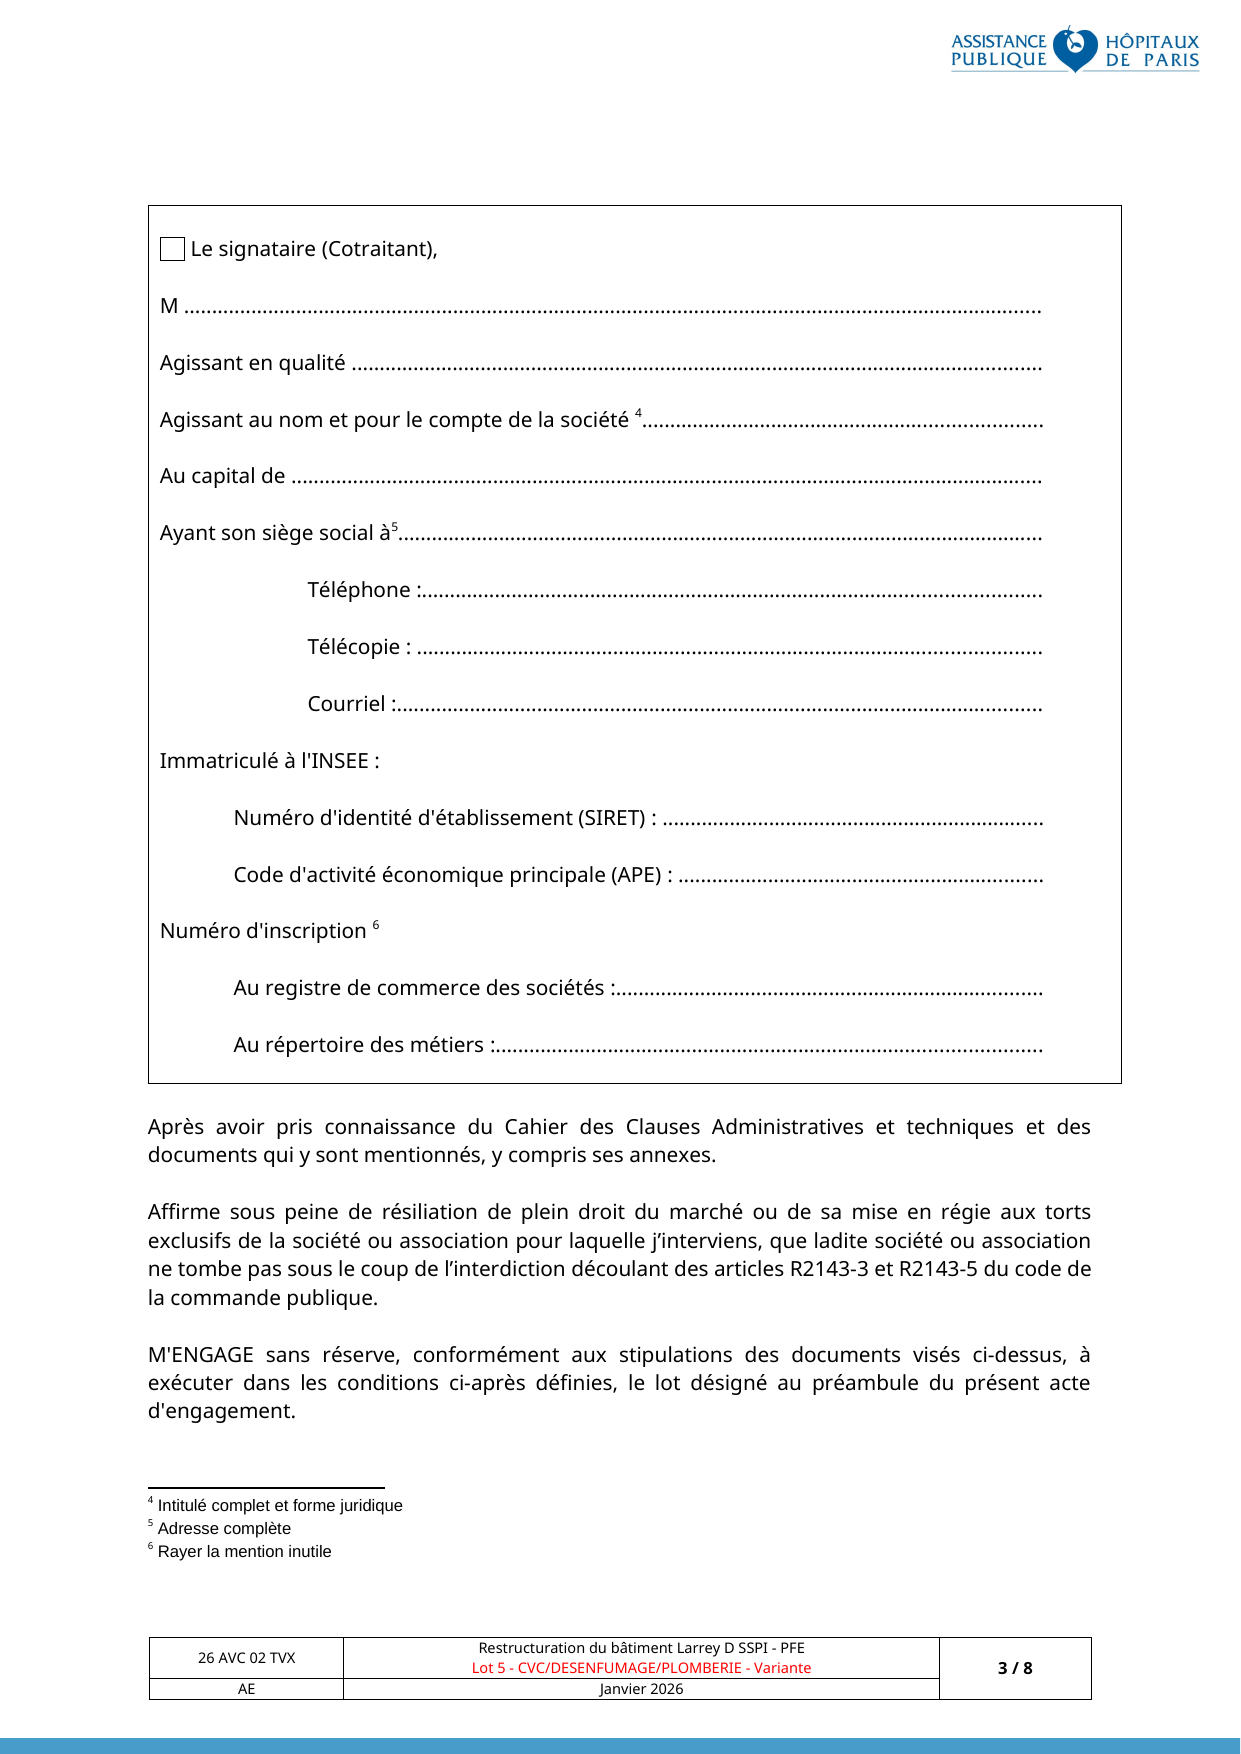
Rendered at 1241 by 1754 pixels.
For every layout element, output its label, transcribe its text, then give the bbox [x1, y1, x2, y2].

picture [940, 25, 1212, 80]
text Affirme sous peine de résiliation de plein droit du marché ou de sa mise en régie aux torts exclusifs de la société ou association pour laquelle j’interviens, que ladite société ou association ne tombe pas sous le coup de l’interdiction découlant des articles R2143-3 et R2143-5 du code de la commande publique. [148, 1197, 1092, 1311]
text Après avoir pris connaissance du Cahier des Clauses Administratives et techniques et des documents qui y sont mentionnés, y compris ses annexes. [148, 1112, 1092, 1169]
table_header Le signataire (Cotraitant), M Agissant en qualité Agissant au nom et pour le compte de la société Au capital de Ayant son siège social à Téléphone : Télécopie : Courriel : Immatriculé à l'INSEE : Numéro d'identité d'établissement (SIRET) : Code d'activité économique principale (APE) : Numéro d'inscription Au registre de commerce des sociétés : Au répertoire des métiers : [149, 206, 1121, 1083]
text M'ENGAGE sans réserve, conformément aux stipulations des documents visés ci-dessus, à exécuter dans les conditions ci-après définies, le lot désigné au préambule du présent acte d'engagement. [148, 1340, 1092, 1425]
